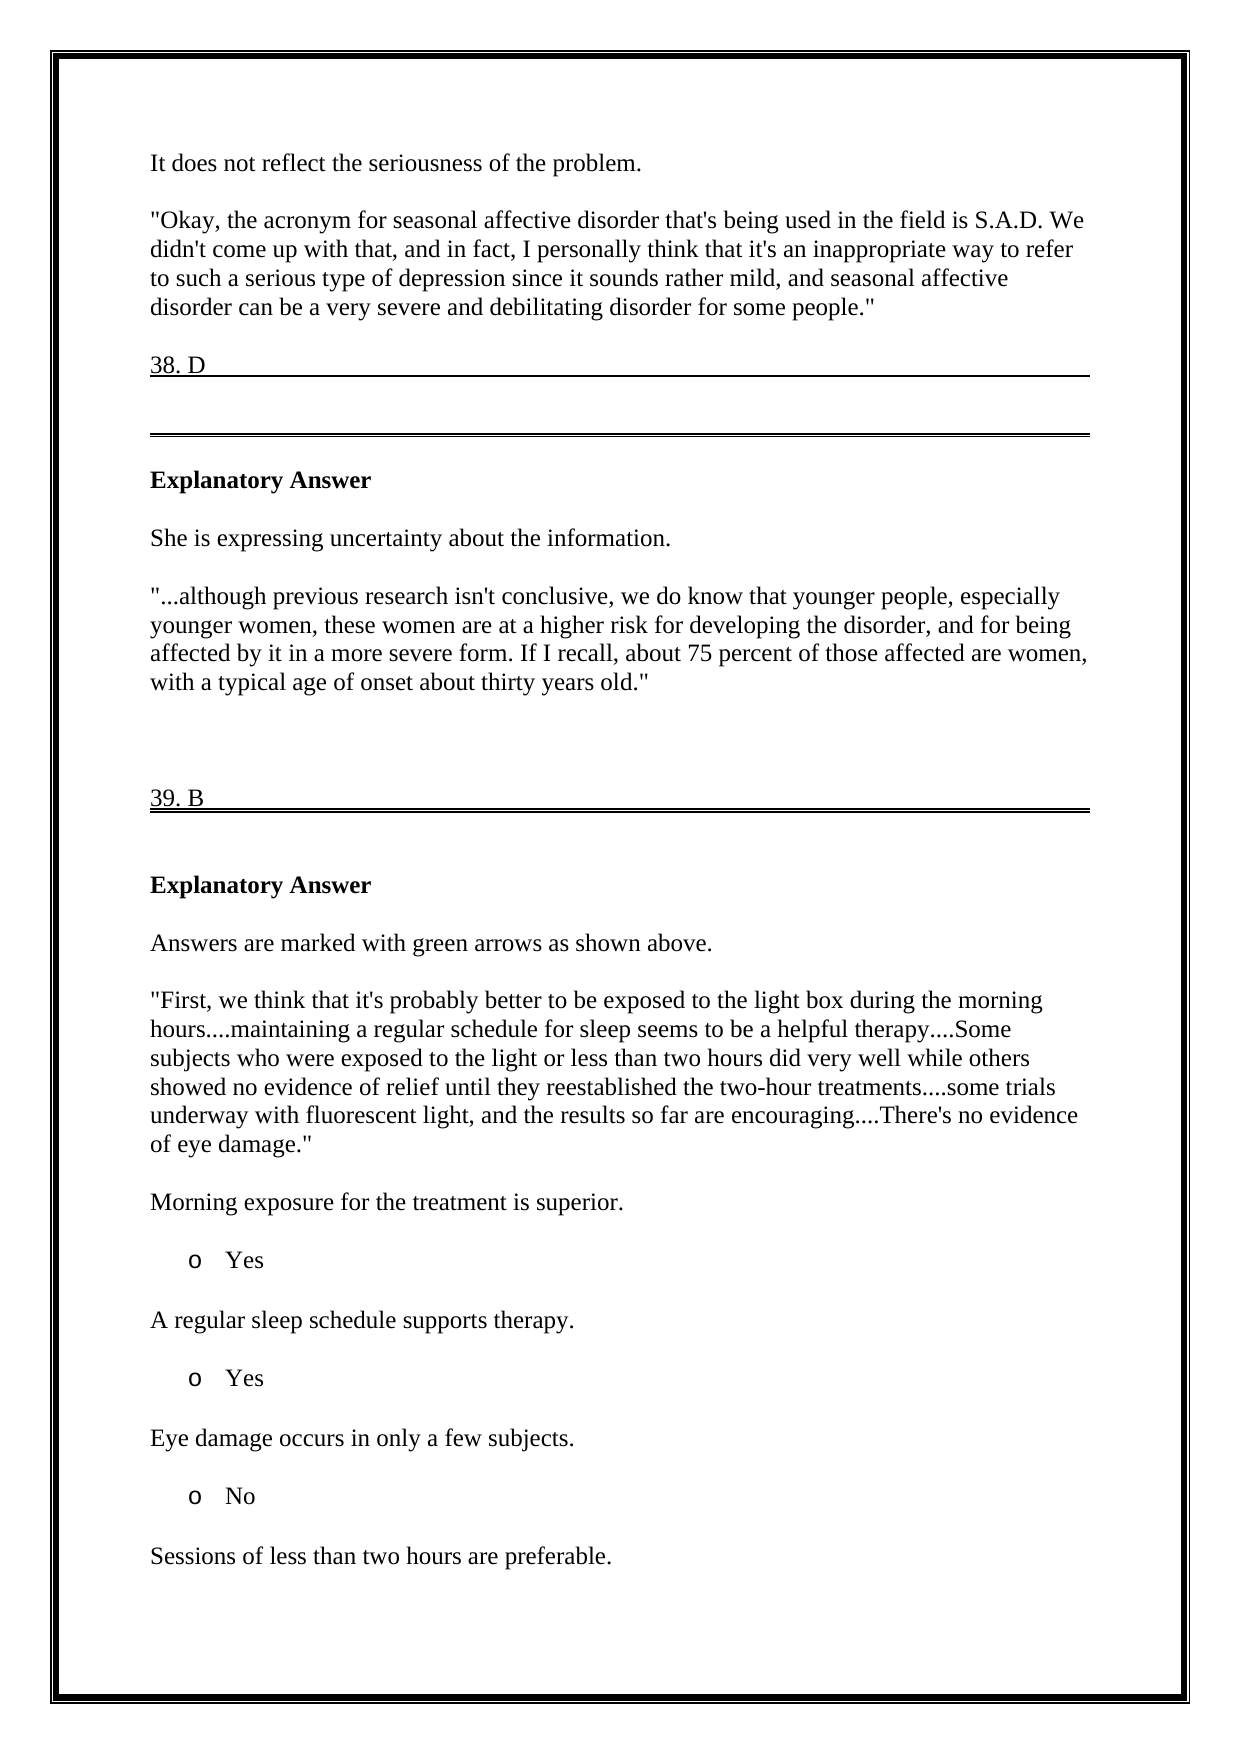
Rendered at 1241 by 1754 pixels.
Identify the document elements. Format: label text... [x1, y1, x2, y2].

text 39. B [150, 783, 1090, 808]
text Eye damage occurs in only a few subjects. [150, 1423, 1090, 1452]
text It does not reflect the seriousness of the problem. [150, 148, 1090, 176]
list No [187, 1481, 1090, 1512]
text "...although previous research isn't conclusive, we do know that younger people, especially younger women, these women are at a higher risk for developing the disorder, and for being affected by it in a more severe form. If I recall, about 75 percent of those affected are women, with a typical age of onset about thirty years old." [150, 581, 1090, 696]
text Sessions of less than two hours are preferable. [150, 1541, 1090, 1570]
text Answers are marked with green arrows as shown above. [150, 928, 1090, 956]
list Yes [187, 1363, 1090, 1394]
text "Okay, the acronym for seasonal affective disorder that's being used in the field is S.A.D. We didn't come up with that, and in fact, I personally think that it's an inappropriate way to refer to such a serious type of depression since it sounds rather mild, and seasonal affective disorder can be a very severe and debilitating disorder for some people." [150, 206, 1090, 321]
text 38. D Top of Form [150, 350, 1090, 375]
text Morning exposure for the treatment is superior. [150, 1187, 1090, 1216]
text A regular sleep schedule supports therapy. [150, 1305, 1090, 1334]
text Explanatory Answer [150, 465, 1090, 494]
list Yes [187, 1245, 1090, 1276]
text "First, we think that it's probably better to be exposed to the light box during the morning hours....maintaining a regular schedule for sleep seems to be a helpful therapy....Some subjects who were exposed to the light or less than two hours did very well while others showed no evidence of relief until they reestablished the two-hour treatments....some trials underway with fluorescent light, and the results so far are encouraging....There's no evidence of eye damage." [150, 986, 1090, 1158]
text She is expressing uncertainty about the information. [150, 523, 1090, 552]
text Explanatory Answer [150, 870, 1090, 898]
